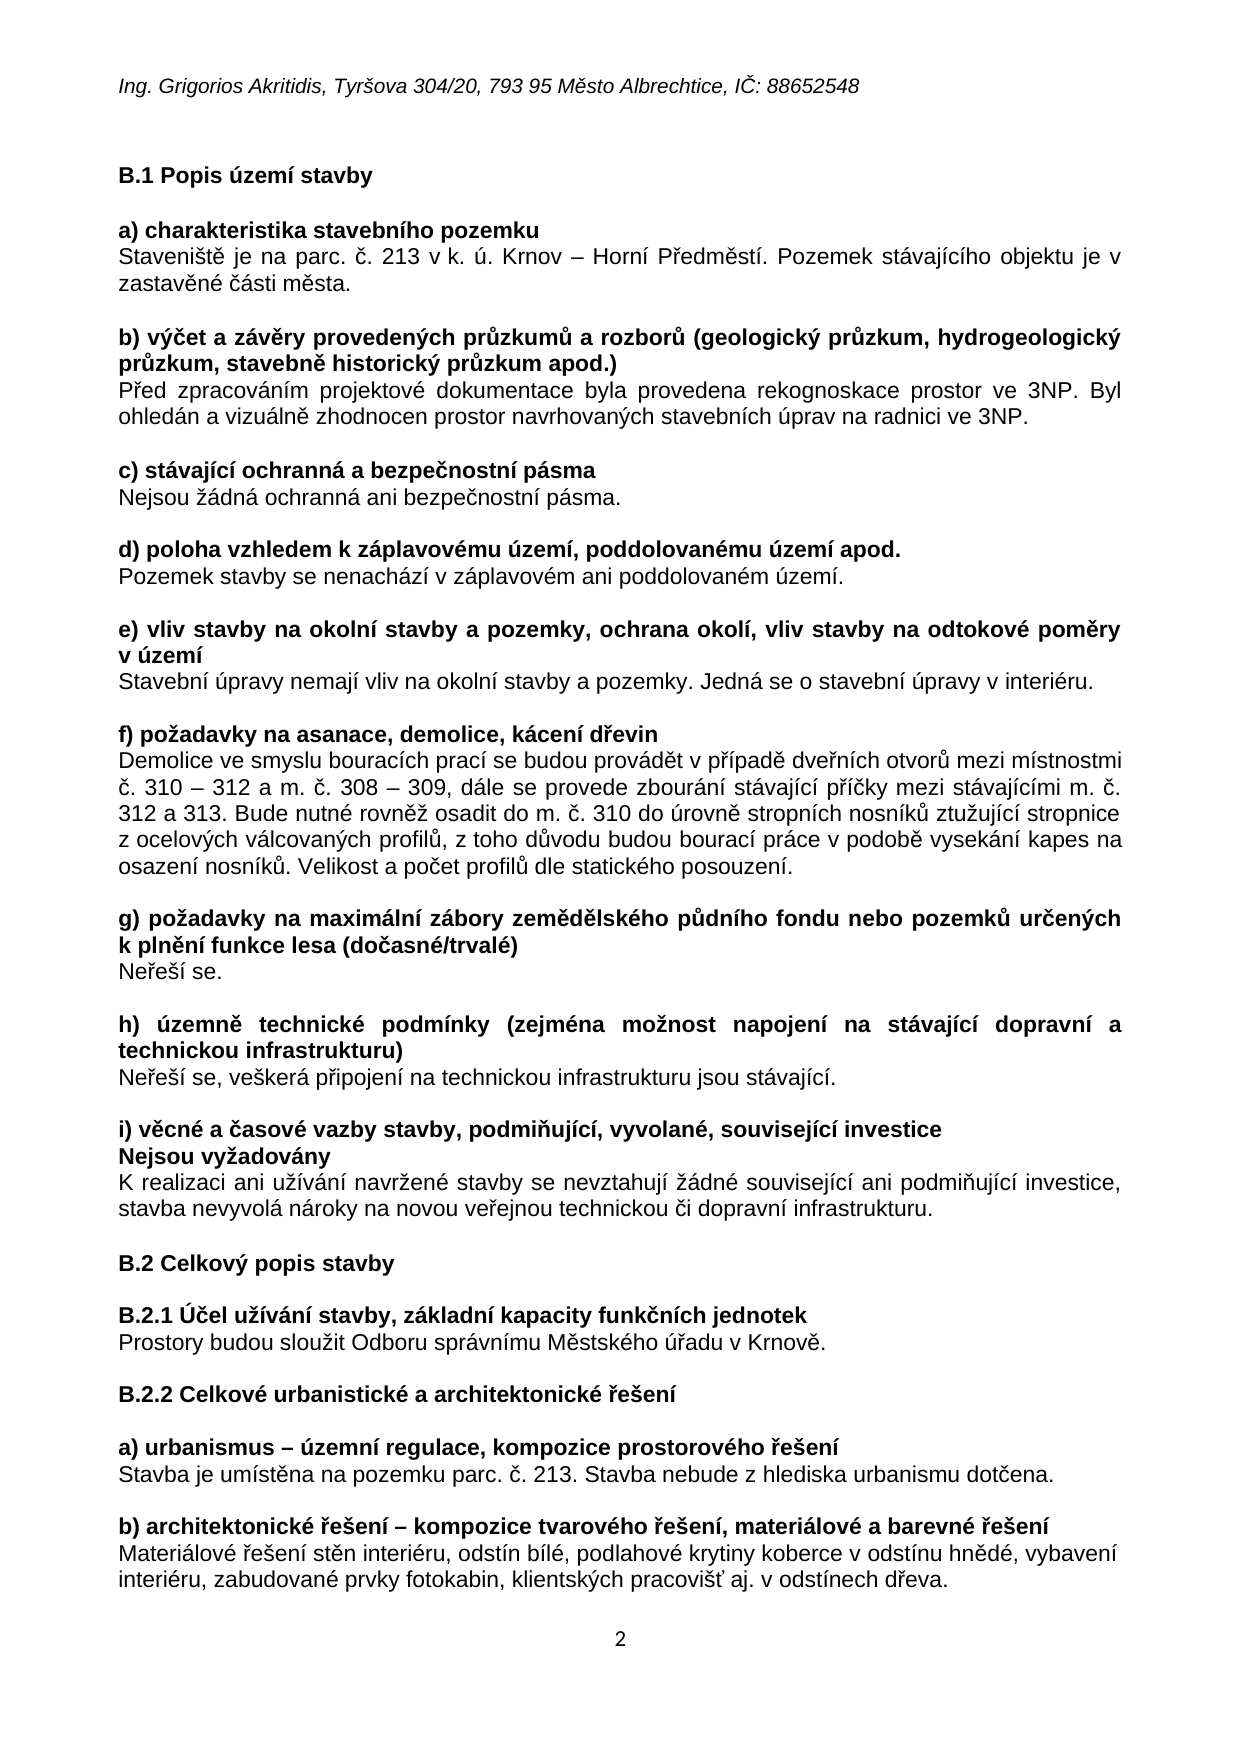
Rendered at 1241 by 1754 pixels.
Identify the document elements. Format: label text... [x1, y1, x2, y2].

text Neřeší se, veškerá připojení na technickou infrastrukturu jsou stávající. [118, 1063, 1122, 1090]
text h) územně technické podmínky (zejména možnost napojení na stávající dopravní a technickou infrastrukturu) [118, 1011, 1122, 1063]
text b) výčet a závěry provedených průzkumů a rozborů (geologický průzkum, hydrogeologický průzkum, stavebně historický průzkum apod.) [118, 324, 1122, 377]
text a) charakteristika stavebního pozemku [118, 217, 1122, 243]
text B.2 Celkový popis stavby [118, 1250, 1122, 1276]
text b) architektonické řešení – kompozice tvarového řešení, materiálové a barevné řešení Materiálové řešení stěn interiéru, odstín bílé, podlahové krytiny koberce v odstínu hnědé, vybavení interiéru, zabudované prvky fotokabin, klientských pracovišť aj. v odstínech dřeva. [118, 1513, 1122, 1592]
text Stavební úpravy nemají vliv na okolní stavby a pozemky. Jedná se o stavební úpravy v interiéru. [118, 668, 1122, 694]
text K realizaci ani užívání navržené stavby se nevztahují žádné související ani podmiňující investice, stavba nevyvolá nároky na novou veřejnou technickou či dopravní infrastrukturu. [118, 1169, 1122, 1222]
text Staveniště je na parc. č. 213 v k. ú. Krnov – Horní Předměstí. Pozemek stávajícího objektu je v zastavěné části města. [118, 243, 1122, 296]
text B.2.1 Účel užívání stavby, základní kapacity funkčních jednotek Prostory budou sloužit Odboru správnímu Městského úřadu v Krnově. [118, 1302, 1122, 1355]
text d) poloha vzhledem k záplavovému území, poddolovanému území apod. [118, 536, 1122, 563]
text Nejsou žádná ochranná ani bezpečnostní pásma. [118, 484, 1122, 510]
text c) stávající ochranná a bezpečnostní pásma [118, 457, 1122, 484]
text Před zpracováním projektové dokumentace byla provedena rekognoskace prostor ve 3NP. Byl ohledán a vizuálně zhodnocen prostor navrhovaných stavebních úprav na radnici ve 3NP. [118, 377, 1122, 429]
text e) vliv stavby na okolní stavby a pozemky, ochrana okolí, vliv stavby na odtokové poměry v území [118, 616, 1122, 668]
text g) požadavky na maximální zábory zemědělského půdního fondu nebo pozemků určených k plnění funkce lesa (dočasné/trvalé) [118, 905, 1122, 958]
text B.1 Popis území stavby [118, 162, 1122, 189]
text Pozemek stavby se nenachází v záplavovém ani poddolovaném území. [118, 563, 1122, 589]
text a) urbanismus – územní regulace, kompozice prostorového řešení Stavba je umístěna na pozemku parc. č. 213. Stavba nebude z hlediska urbanismu dotčena. [118, 1434, 1122, 1487]
text f) požadavky na asanace, demolice, kácení dřevin [118, 721, 1122, 747]
text Nejsou vyžadovány [118, 1143, 1122, 1169]
text Demolice ve smyslu bouracích prací se budou provádět v případě dveřních otvorů mezi místnostmi č. 310 – 312 a m. č. 308 – 309, dále se provede zbourání stávající příčky mezi stávajícími m. č. 312 a 313. Bude nutné rovněž osadit do m. č. 310 do úrovně stropních nosníků ztužující stropnice z ocelových válcovaných profilů, z toho důvodu budou bourací práce v podobě vysekání kapes na osazení nosníků. Velikost a počet profilů dle statického posouzení. [118, 747, 1122, 879]
text Neřeší se. [118, 958, 1122, 984]
text B.2.2 Celkové urbanistické a architektonické řešení [118, 1381, 1122, 1408]
text i) věcné a časové vazby stavby, podmiňující, vyvolané, související investice [118, 1116, 1122, 1143]
